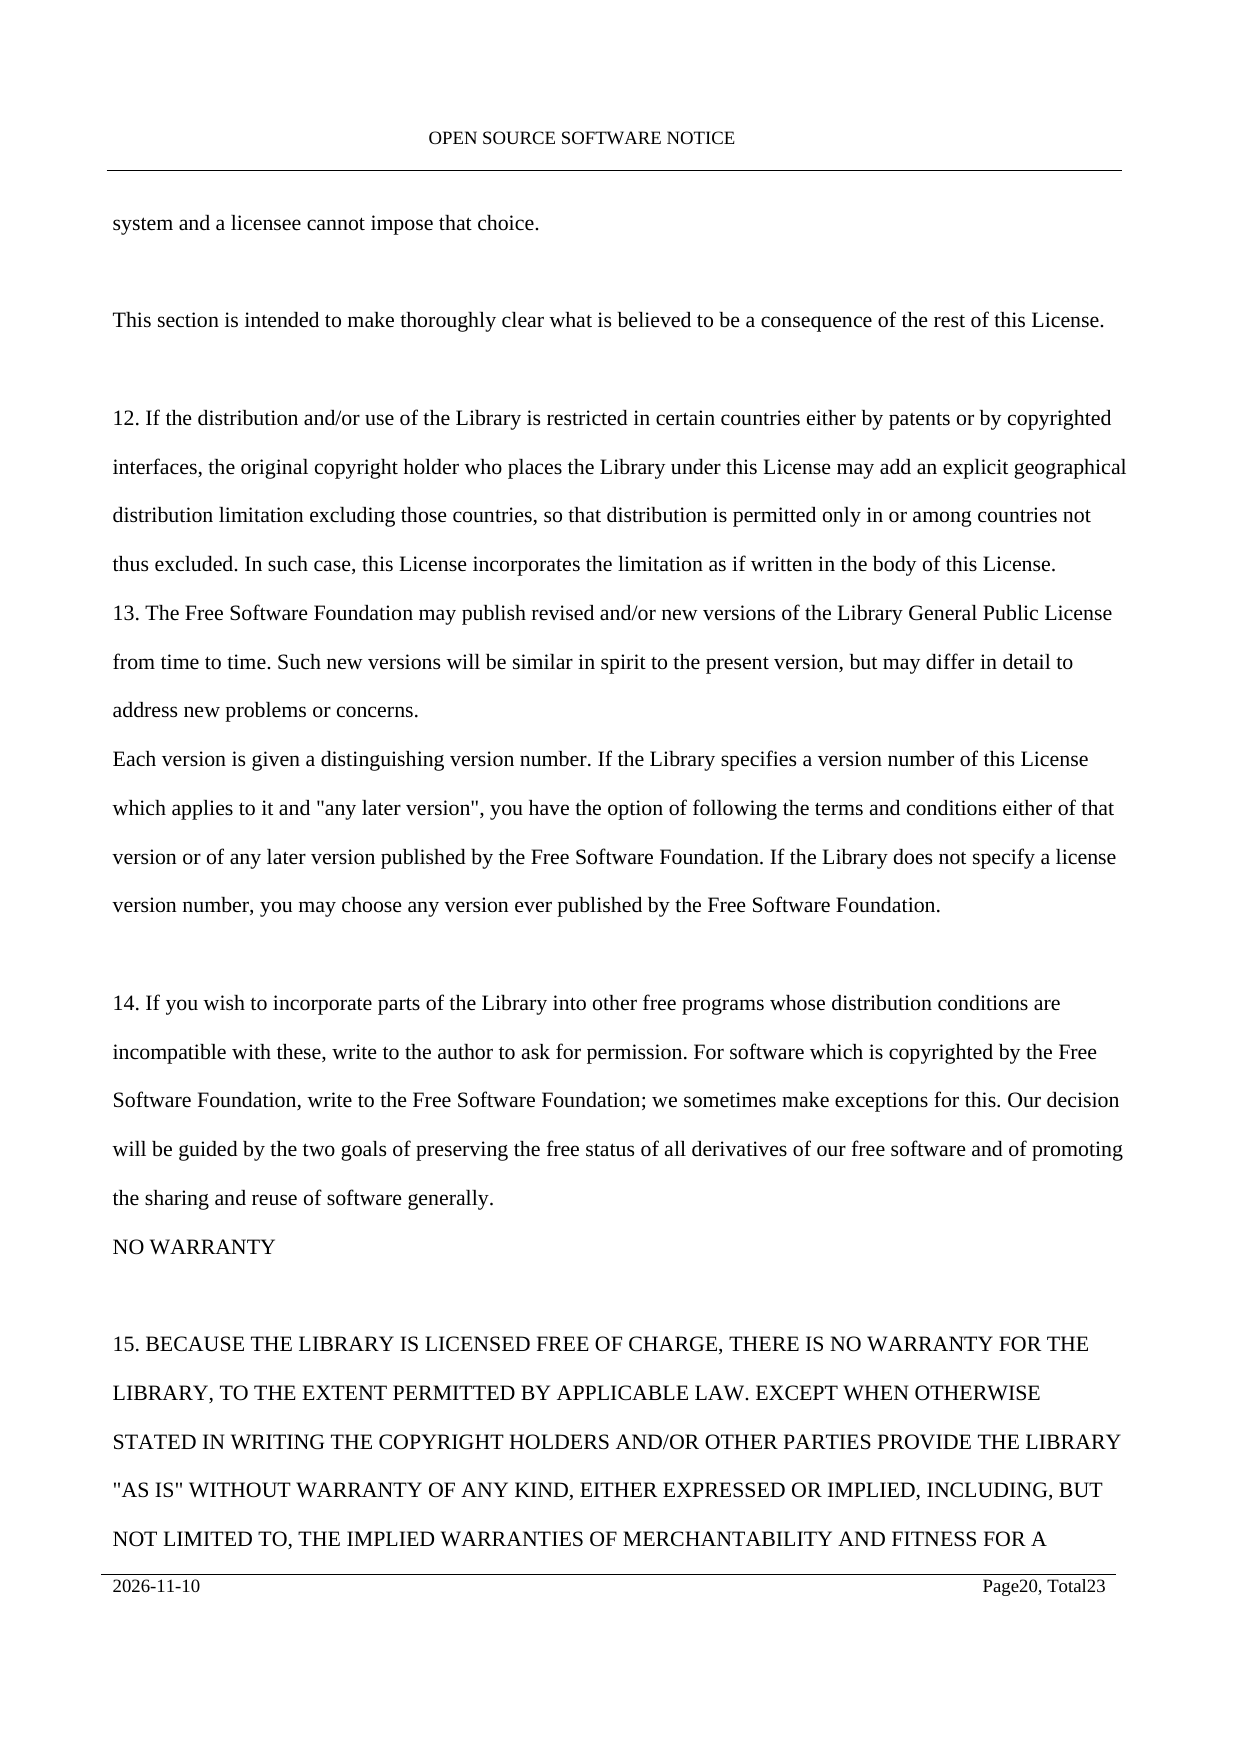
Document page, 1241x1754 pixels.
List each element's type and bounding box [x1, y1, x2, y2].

text [112, 206, 1128, 1555]
